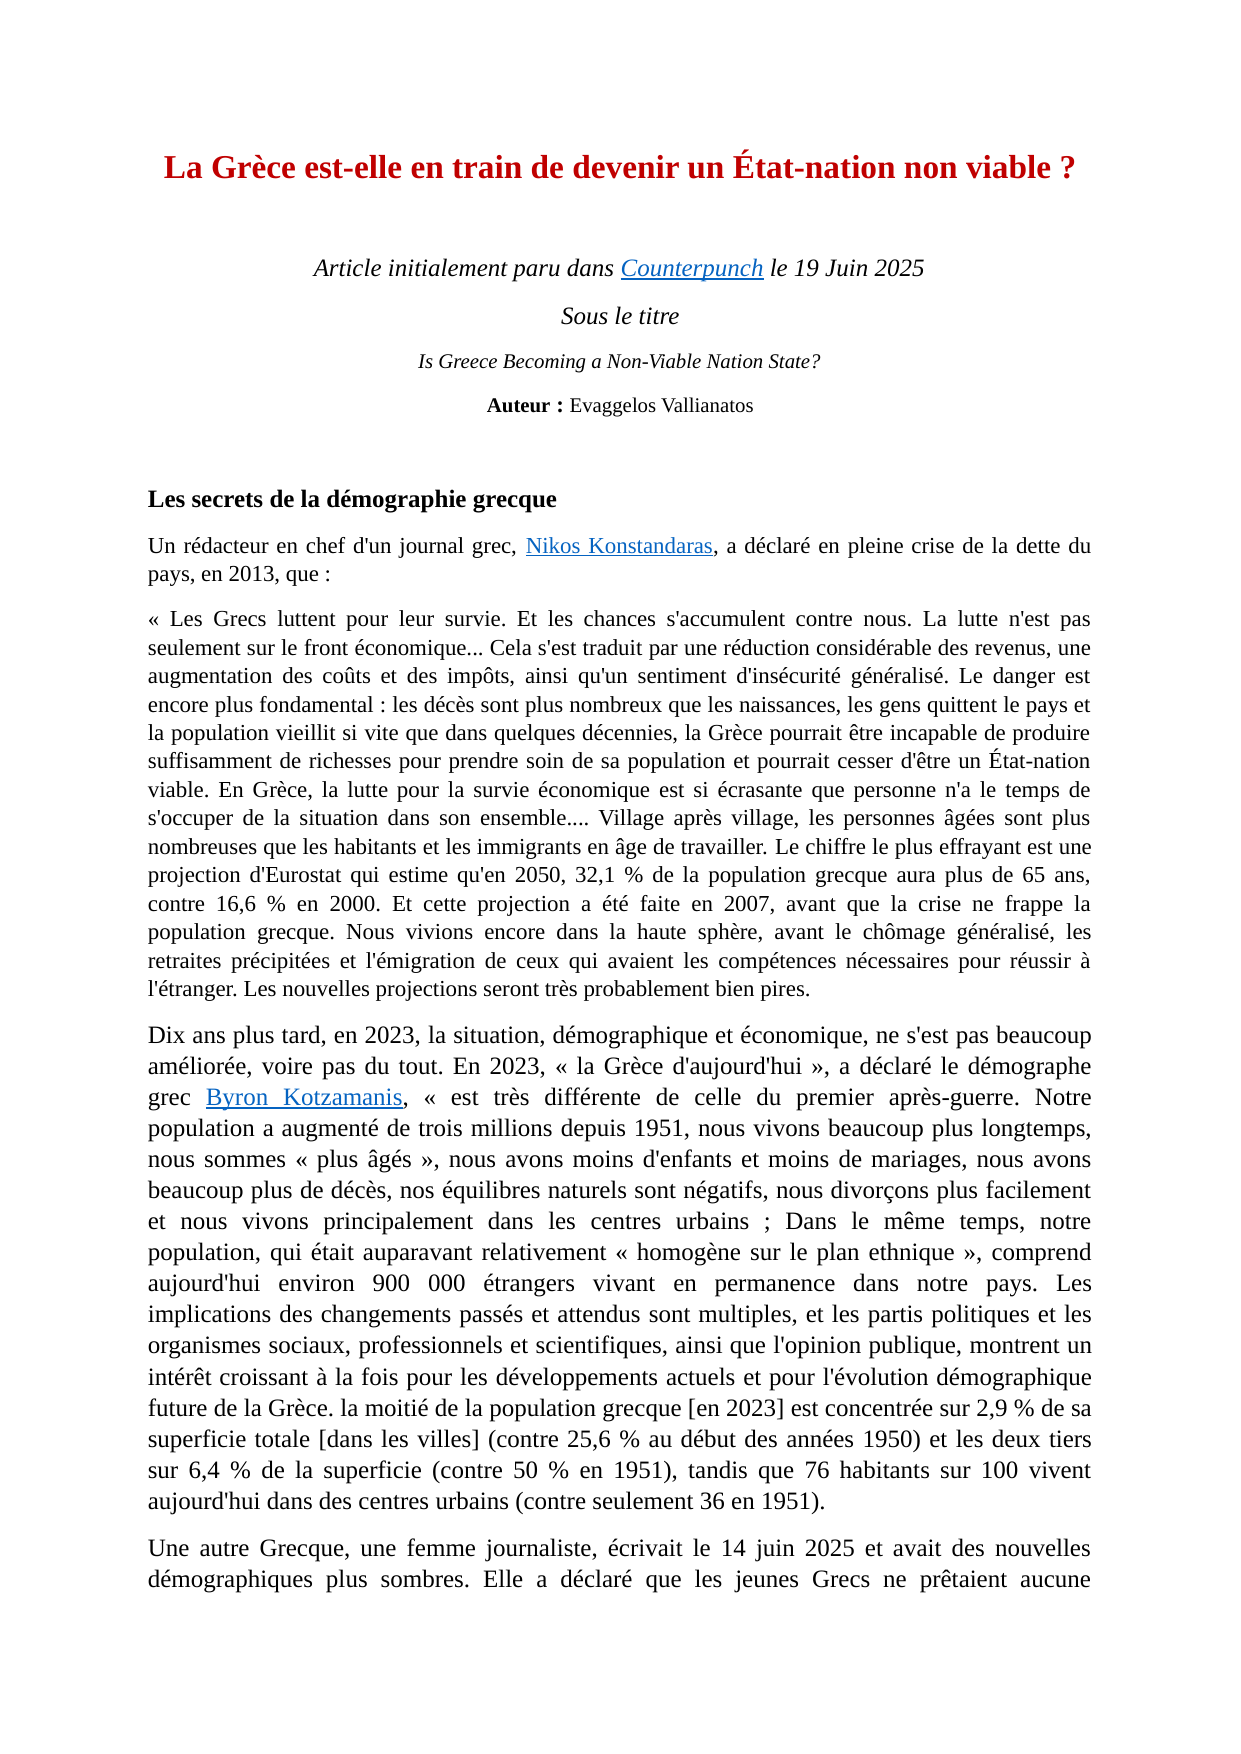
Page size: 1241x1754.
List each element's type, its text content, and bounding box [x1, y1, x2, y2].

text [148, 1533, 1093, 1593]
text Is Greece Becoming a Non-Viable Nation State? [148, 349, 1093, 373]
text La Grèce est-elle en train de devenir un État-nation non viable ? [148, 148, 1093, 186]
text Un rédacteur en chef d'un journal grec, Nikos Konstandaras, a déclaré en pleine crise de la dette du pays, en 2013, que : [148, 532, 1093, 587]
text Sous le titre [148, 301, 1093, 330]
text Dix ans plus tard, en 2023, la situation, démographique et économique, ne s'est pas beaucoup améliorée, voire pas du tout. En 2023, « la Grèce d'aujourd'hui », a déclaré le démographe grec Byron Kotzamanis, « est très différente de celle du premier après-guerre. Notre population a augmenté de trois millions depuis 1951, nous vivons beaucoup plus longtemps, nous sommes « plus âgés », nous avons moins d'enfants et moins de mariages, nous avons beaucoup plus de décès, nos équilibres naturels sont négatifs, nous divorçons plus facilement et nous vivons principalement dans les centres urbains ; Dans le même temps, notre population, qui était auparavant relativement « homogène sur le plan ethnique », comprend aujourd'hui environ 900 000 étrangers vivant en permanence dans notre pays. Les implications des changements passés et attendus sont multiples, et les partis politiques et les organismes sociaux, professionnels et scientifiques, ainsi que l'opinion publique, montrent un intérêt croissant à la fois pour les développements actuels et pour l'évolution démographique future de la Grèce. la moitié de la population grecque [en 2023] est concentrée sur 2,9 % de sa superficie totale [dans les villes] (contre 25,6 % au début des années 1950) et les deux tiers sur 6,4 % de la superficie (contre 50 % en 1951), tandis que 76 habitants sur 100 vivent aujourd'hui dans des centres urbains (contre seulement 36 en 1951). [148, 1020, 1093, 1514]
text Auteur : Evaggelos Vallianatos [148, 391, 1093, 418]
text « Les Grecs luttent pour leur survie. Et les chances s'accumulent contre nous. La lutte n'est pas seulement sur le front économique... Cela s'est traduit par une réduction considérable des revenus, une augmentation des coûts et des impôts, ainsi qu'un sentiment d'insécurité généralisé. Le danger est encore plus fondamental : les décès sont plus nombreux que les naissances, les gens quittent le pays et la population vieillit si vite que dans quelques décennies, la Grèce pourrait être incapable de produire suffisamment de richesses pour prendre soin de sa population et pourrait cesser d'être un État-nation viable. En Grèce, la lutte pour la survie économique est si écrasante que personne n'a le temps de s'occuper de la situation dans son ensemble.... Village après village, les personnes âgées sont plus nombreuses que les habitants et les immigrants en âge de travailler. Le chiffre le plus effrayant est une projection d'Eurostat qui estime qu'en 2050, 32,1 % de la population grecque aura plus de 65 ans, contre 16,6 % en 2000. Et cette projection a été faite en 2007, avant que la crise ne frappe la population grecque. Nous vivions encore dans la haute sphère, avant le chômage généralisé, les retraites précipitées et l'émigration de ceux qui avaient les compétences nécessaires pour réussir à l'étranger. Les nouvelles projections seront très probablement bien pires. [148, 605, 1093, 1001]
text Article initialement paru dans Counterpunch le 19 Juin 2025 [148, 253, 1093, 282]
text Les secrets de la démographie grecque [148, 484, 1093, 513]
